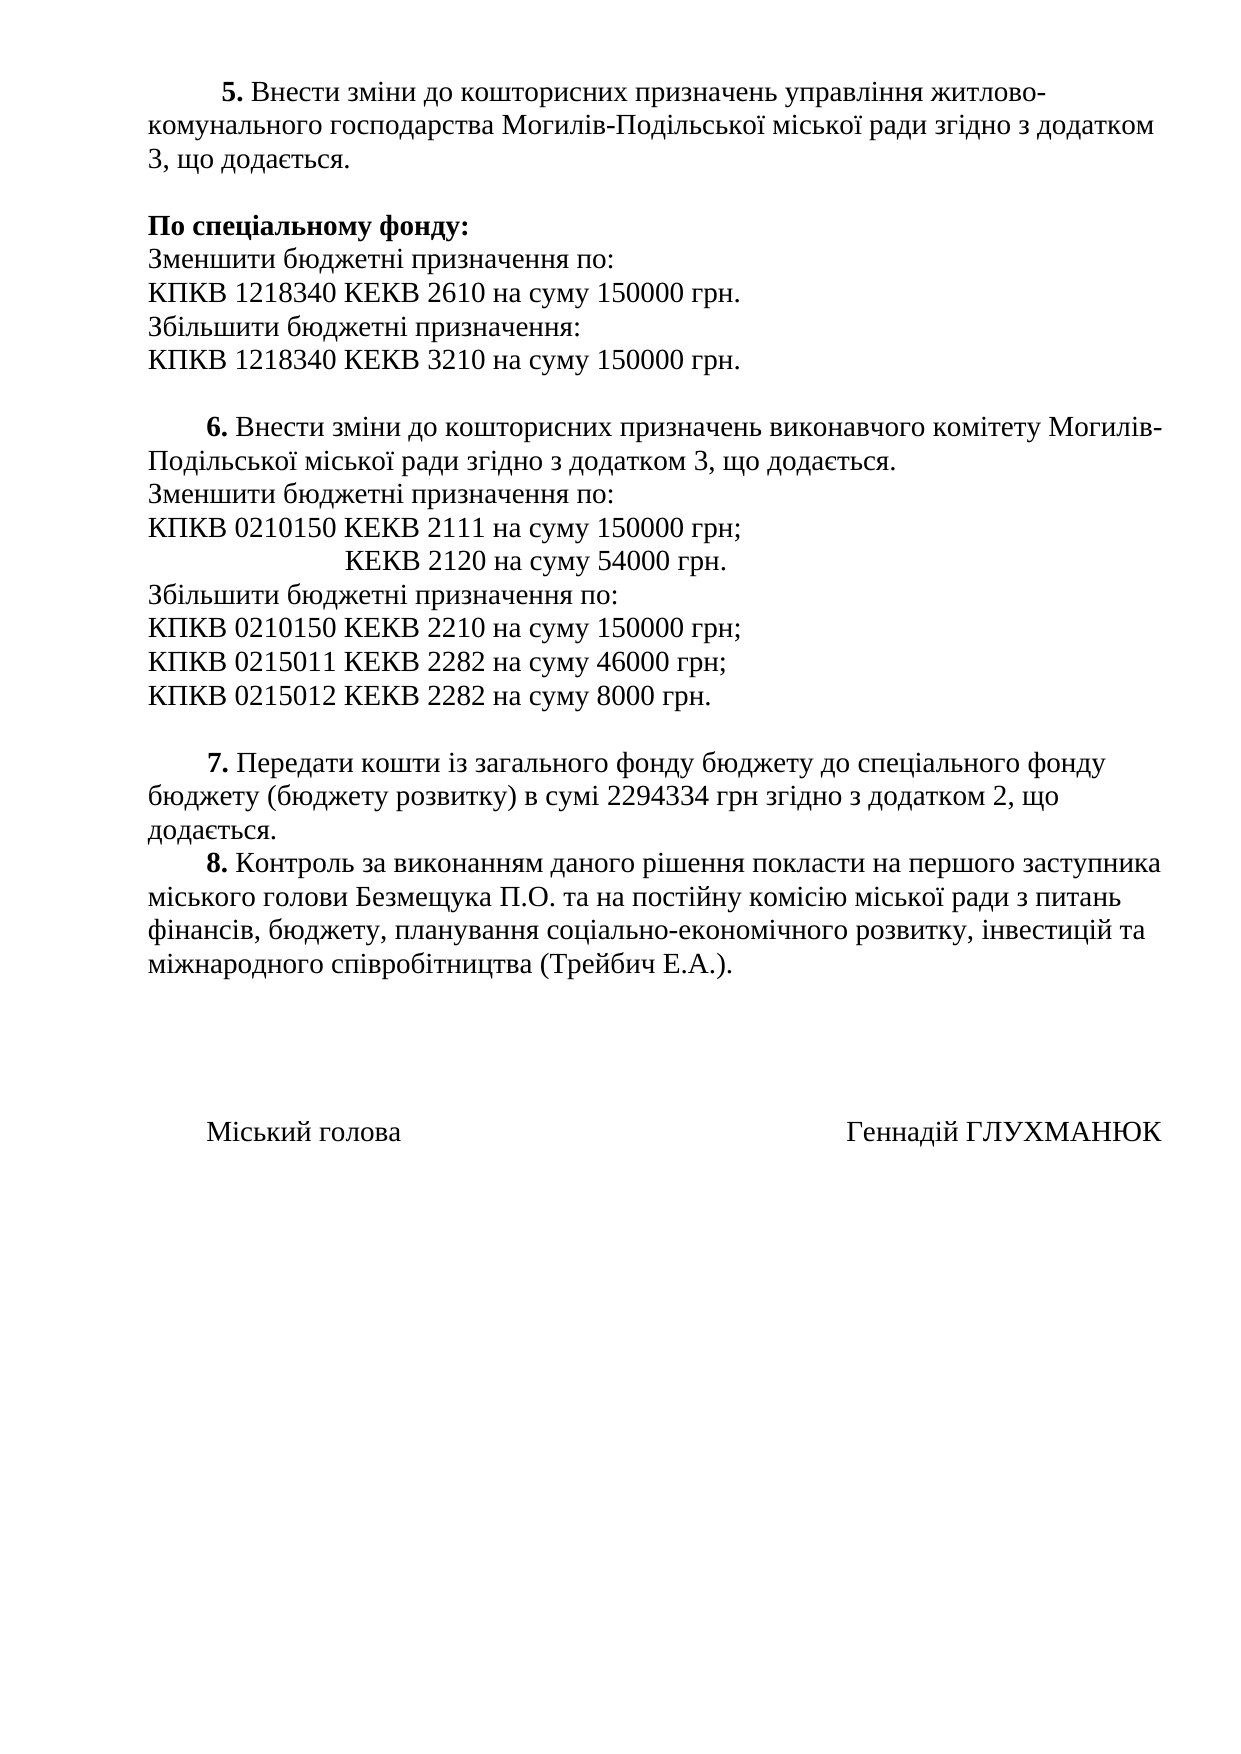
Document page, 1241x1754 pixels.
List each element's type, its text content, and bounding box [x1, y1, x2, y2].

text Збільшити бюджетні призначення: [148, 309, 1181, 342]
text Зменшити бюджетні призначення по: [148, 242, 1181, 275]
text Зменшити бюджетні призначення по: [148, 476, 1181, 510]
text КПКВ 0215012 КЕКВ 2282 на суму 8000 грн. [148, 678, 1181, 711]
text КПКВ 0215011 КЕКВ 2282 на суму 46000 грн; [148, 644, 1181, 678]
text КЕКВ 2120 на суму 54000 грн. [148, 543, 1181, 577]
text 5. Внести зміни до кошторисних призначень управління житлово-комунального господарства Могилів-Подільської міської ради згідно з додатком 3, що додається. [148, 74, 1181, 174]
text Збільшити бюджетні призначення по: [148, 577, 1181, 611]
text КПКВ 0210150 КЕКВ 2111 на суму 150000 грн; [148, 510, 1181, 543]
text 8. Контроль за виконанням даного рішення покласти на першого заступника міського голови Безмещука П.О. та на постійну комісію міської ради з питань фінансів, бюджету, планування соціально-економічного розвитку, інвестицій та міжнародного співробітництва (Трейбич Е.А.). [148, 845, 1181, 979]
text 7. Передати кошти із загального фонду бюджету до спеціального фонду бюджету (бюджету розвитку) в сумі 2294334 грн згідно з додатком 2, що додається. [148, 745, 1181, 845]
text 6. Внести зміни до кошторисних призначень виконавчого комітету Могилів-Подільської міської ради згідно з додатком 3, що додається. [148, 409, 1181, 476]
text КПКВ 1218340 КЕКВ 3210 на суму 150000 грн. [148, 342, 1181, 376]
text Міський голова Геннадій ГЛУХМАНЮК [148, 1114, 1181, 1147]
text По спеціальному фонду: [148, 208, 1181, 242]
text КПКВ 0210150 КЕКВ 2210 на суму 150000 грн; [148, 611, 1181, 644]
text КПКВ 1218340 КЕКВ 2610 на суму 150000 грн. [148, 275, 1181, 309]
